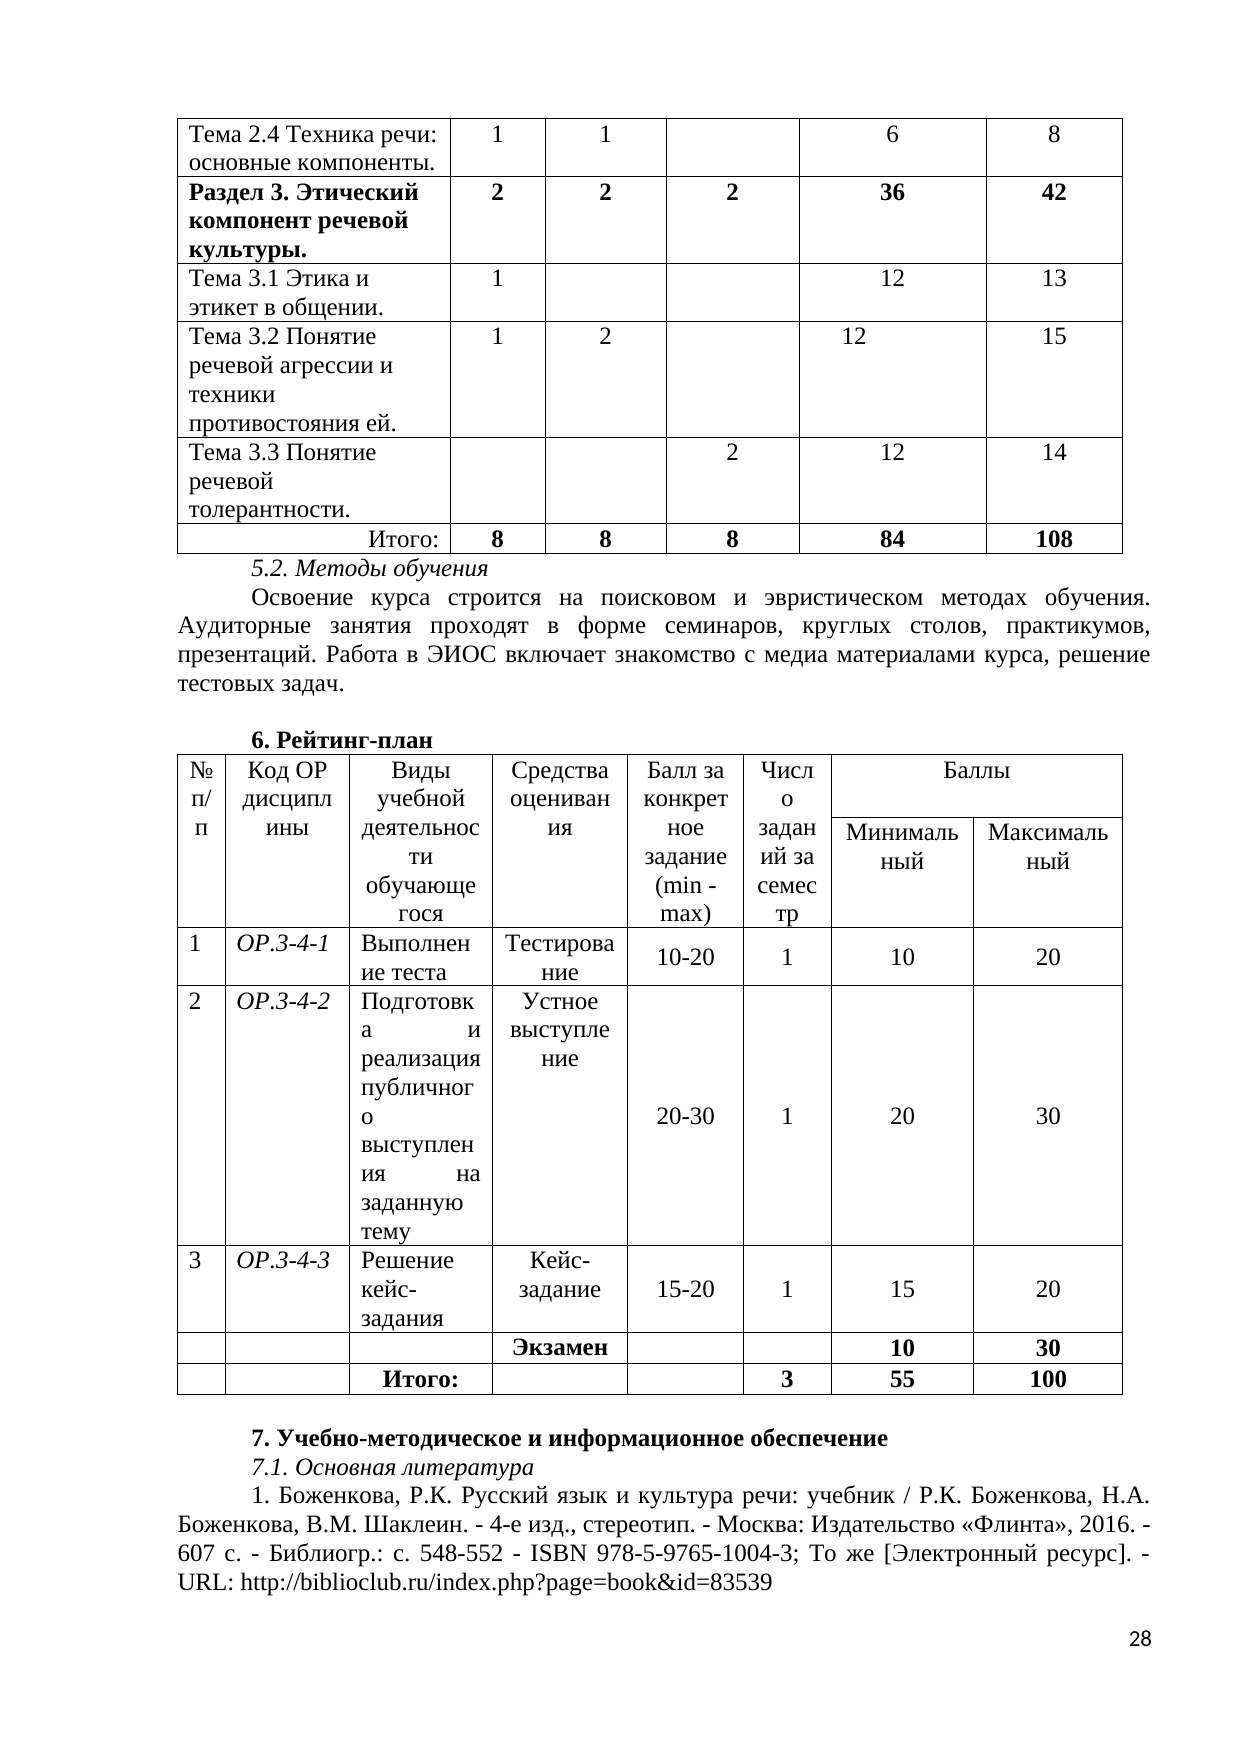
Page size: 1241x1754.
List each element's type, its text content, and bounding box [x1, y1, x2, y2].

table_cell 42 [987, 177, 1122, 263]
table_cell 8 [987, 119, 1122, 176]
table_cell 108 [987, 524, 1122, 552]
table_cell 10-20 [628, 928, 743, 985]
table_cell 8 [546, 524, 666, 552]
table_cell 12 [800, 264, 986, 321]
table_cell 1 [546, 119, 666, 176]
table_header Баллы [832, 755, 1122, 817]
table_cell [628, 1364, 743, 1394]
table_header Балл за конкретное задание (min -max) [628, 755, 743, 927]
table_cell Кейс-задание [493, 1246, 627, 1331]
text Освоение курса строится на поисковом и эвристическом методах обучения. Аудиторные занятия проходят в форме семинаров, круглых столов, практикумов, презентаций. Работа в ЭИОС включает знакомство с медиа материалами курса, решение тестовых задач. [177, 582, 1152, 697]
table_cell 13 [987, 264, 1122, 321]
table_cell [226, 1333, 349, 1363]
table_cell 1 [451, 322, 545, 436]
table_cell Максимальный [974, 818, 1122, 927]
table_cell Экзамен [493, 1333, 627, 1363]
table_cell 30 [974, 1333, 1122, 1363]
table_cell 20 [974, 1246, 1122, 1331]
table_cell 12 [800, 322, 986, 436]
table_cell Тема 3.1 Этика и этикет в общении. [178, 264, 450, 321]
table_header Средства оценивания [493, 755, 627, 927]
table_cell 2 [546, 177, 666, 263]
table_cell Тестирование [493, 928, 627, 985]
table_cell Выполнение теста [350, 928, 492, 985]
table_cell 1 [451, 119, 545, 176]
table_cell 10 [832, 928, 973, 985]
text 1. Боженкова, Р.К. Русский язык и культура речи: учебник / Р.К. Боженкова, Н.А. Боженкова, В.М. Шаклеин. - 4-е изд., стереотип. - Москва: Издательство «Флинта», 2016. - 607 с. - Библиогр.: с. 548-552 - ISBN 978-5-9765-1004-3; То же [Электронный ресурс]. - URL: http://biblioclub.ru/index.php?page=book&id=83539 [177, 1481, 1152, 1596]
table_cell ОР.3-4-2 [226, 986, 349, 1244]
table_cell Раздел 3. Этический компонент речевой культуры. [178, 177, 450, 263]
table_cell [226, 1364, 349, 1394]
table_cell 15-20 [628, 1246, 743, 1331]
table_header № п/п [178, 755, 225, 927]
table_cell Итого: [350, 1364, 492, 1394]
table_header Виды учебной деятельности обучающегося [350, 755, 492, 927]
table_cell 2 [178, 986, 225, 1244]
table_cell 30 [974, 986, 1122, 1244]
table_cell 55 [832, 1364, 973, 1394]
table_cell 2 [546, 322, 666, 436]
table_cell 36 [800, 177, 986, 263]
table_cell 3 [178, 1246, 225, 1331]
table_cell [493, 1364, 627, 1394]
table_cell 1 [744, 928, 831, 985]
table_cell [178, 1333, 225, 1363]
table_cell 20-30 [628, 986, 743, 1244]
table_cell Минимальный [832, 818, 973, 927]
table_cell Тема 3.3 Понятие речевой толерантности. [178, 438, 450, 523]
table_cell Устное выступление [493, 986, 627, 1244]
table_cell Решение кейс-задания [350, 1246, 492, 1331]
table_cell [667, 322, 799, 436]
table_cell Тема 3.2 Понятие речевой агрессии и техники противостояния ей. [178, 322, 450, 436]
table_cell 100 [974, 1364, 1122, 1394]
table_cell [667, 119, 799, 176]
table_cell [350, 1333, 492, 1363]
table_cell [667, 264, 799, 321]
table_cell 20 [832, 986, 973, 1244]
table_cell [178, 1364, 225, 1394]
text 6. Рейтинг-план [177, 726, 1152, 754]
table_cell Тема 2.4 Техника речи: основные компоненты. [178, 119, 450, 176]
text 7. Учебно-методическое и информационное обеспечение [177, 1423, 1152, 1452]
table_cell 10 [832, 1333, 973, 1363]
table_cell [546, 264, 666, 321]
table_cell ОР.3-4-3 [226, 1246, 349, 1331]
table_cell 1 [744, 1246, 831, 1331]
table_cell 14 [987, 438, 1122, 523]
table_header Число заданий за семестр [744, 755, 831, 927]
table_cell 2 [667, 177, 799, 263]
table_cell [546, 438, 666, 523]
table_cell 8 [451, 524, 545, 552]
table_cell 15 [832, 1246, 973, 1331]
table_cell Итого: [178, 524, 450, 552]
table_cell 84 [800, 524, 986, 552]
table_header Код ОР дисциплины [226, 755, 349, 927]
table_cell 6 [800, 119, 986, 176]
table_cell [744, 1333, 831, 1363]
table_cell 15 [987, 322, 1122, 436]
table_cell 3 [744, 1364, 831, 1394]
table_cell 2 [667, 438, 799, 523]
text 5.2. Методы обучения [177, 553, 1152, 582]
table_cell 8 [667, 524, 799, 552]
table_cell ОР.3-4-1 [226, 928, 349, 985]
table_cell 12 [800, 438, 986, 523]
table_cell 20 [974, 928, 1122, 985]
table_cell [628, 1333, 743, 1363]
table_cell 1 [178, 928, 225, 985]
table_cell [451, 438, 545, 523]
table_cell 1 [744, 986, 831, 1244]
table_cell Подготовка и реализация публичного выступления на заданную тему [350, 986, 492, 1244]
table_cell 1 [451, 264, 545, 321]
text 7.1. Основная литература [177, 1452, 1152, 1481]
table_cell 2 [451, 177, 545, 263]
